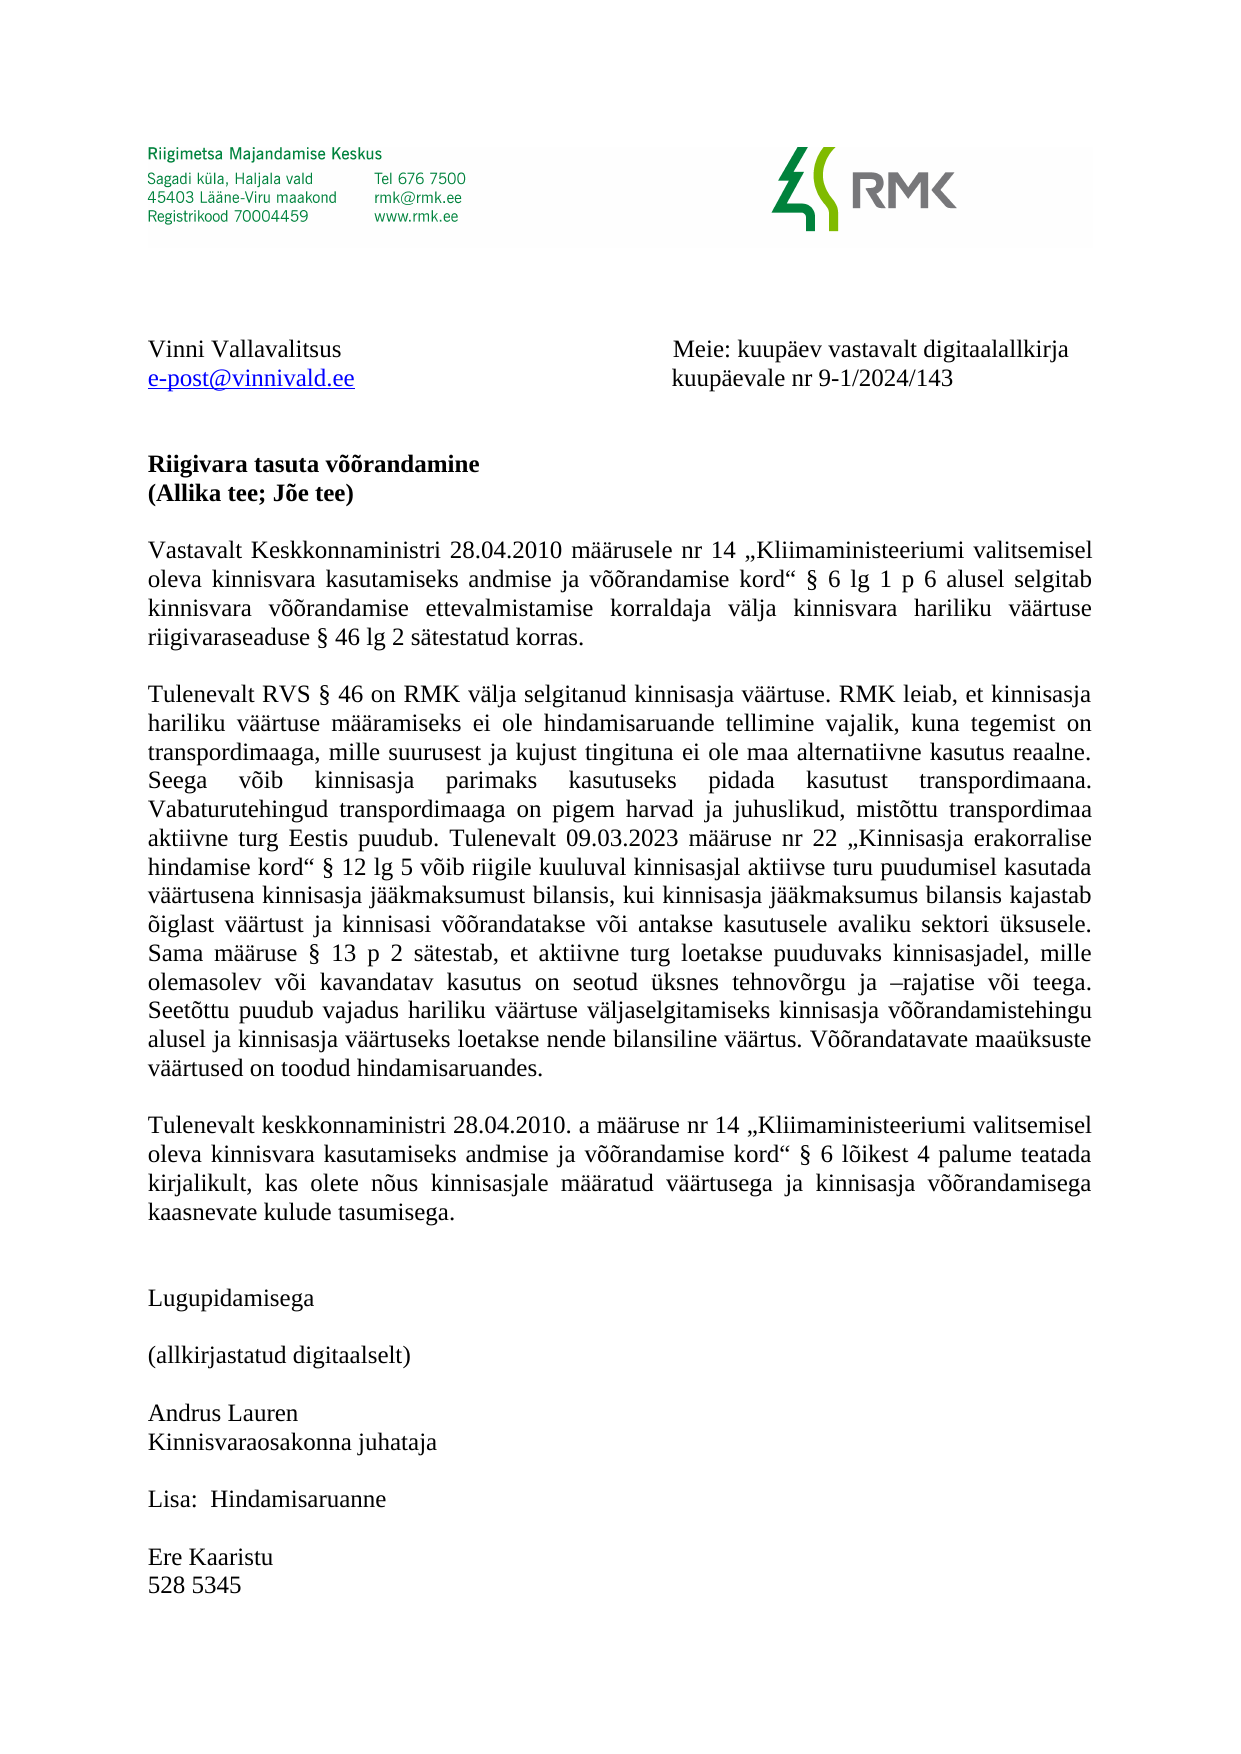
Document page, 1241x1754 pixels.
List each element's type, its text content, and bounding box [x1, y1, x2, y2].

text Vinni Vallavalitsus Meie: kuupäev vastavalt digitaalallkirja [148, 334, 1093, 363]
text e-post@vinnivald.ee kuupäevale nr 9-1/2024/143 [148, 363, 1093, 392]
text Lisa: Hindamisaruanne [148, 1484, 1093, 1513]
text 528 5345 [148, 1570, 1093, 1599]
text (allkirjastatud digitaalselt) [148, 1340, 1093, 1369]
text (Allika tee; Jõe tee) [148, 478, 1093, 507]
text Andrus Lauren [148, 1398, 1093, 1427]
text Lugupidamisega [148, 1283, 1093, 1312]
text Ere Kaaristu [148, 1542, 1093, 1570]
text Riigivara tasuta võõrandamine [148, 449, 1093, 478]
picture [147, 147, 1093, 248]
text Tulenevalt keskkonnaministri 28.04.2010. a määruse nr 14 „Kliimaministeeriumi valitsemisel oleva kinnisvara kasutamiseks andmise ja võõrandamise kord“ § 6 lõikest 4 palume teatada kirjalikult, kas olete nõus kinnisasjale määratud väärtusega ja kinnisasja võõrandamisega kaasnevate kulude tasumisega. [148, 1110, 1093, 1225]
text Kinnisvaraosakonna juhataja [148, 1427, 1093, 1455]
text Vastavalt Keskkonnaministri 28.04.2010 määrusele nr 14 „Kliimaministeeriumi valitsemisel oleva kinnisvara kasutamiseks andmise ja võõrandamise kord“ § 6 lg 1 p 6 alusel selgitab kinnisvara võõrandamise ettevalmistamise korraldaja välja kinnisvara hariliku väärtuse riigivaraseaduse § 46 lg 2 sätestatud korras. [148, 535, 1093, 650]
text Tulenevalt RVS § 46 on RMK välja selgitanud kinnisasja väärtuse. RMK leiab, et kinnisasja hariliku väärtuse määramiseks ei ole hindamisaruande tellimine vajalik, kuna tegemist on transpordimaaga, mille suurusest ja kujust tingituna ei ole maa alternatiivne kasutus reaalne. Seega võib kinnisasja parimaks kasutuseks pidada kasutust transpordimaana. Vabaturutehingud transpordimaaga on pigem harvad ja juhuslikud, mistõttu transpordimaa aktiivne turg Eestis puudub. Tulenevalt 09.03.2023 määruse nr 22 „Kinnisasja erakorralise hindamise kord“ § 12 lg 5 võib riigile kuuluval kinnisasjal aktiivse turu puudumisel kasutada väärtusena kinnisasja jääkmaksumust bilansis, kui kinnisasja jääkmaksumus bilansis kajastab õiglast väärtust ja kinnisasi võõrandatakse või antakse kasutusele avaliku sektori üksusele. Sama määruse § 13 p 2 sätestab, et aktiivne turg loetakse puuduvaks kinnisasjadel, mille olemasolev või kavandatav kasutus on seotud üksnes tehnovõrgu ja –rajatise või teega. Seetõttu puudub vajadus hariliku väärtuse väljaselgitamiseks kinnisasja võõrandamistehingu alusel ja kinnisasja väärtuseks loetakse nende bilansiline väärtus. Võõrandatavate maaüksuste väärtused on toodud hindamisaruandes. [148, 679, 1093, 1082]
